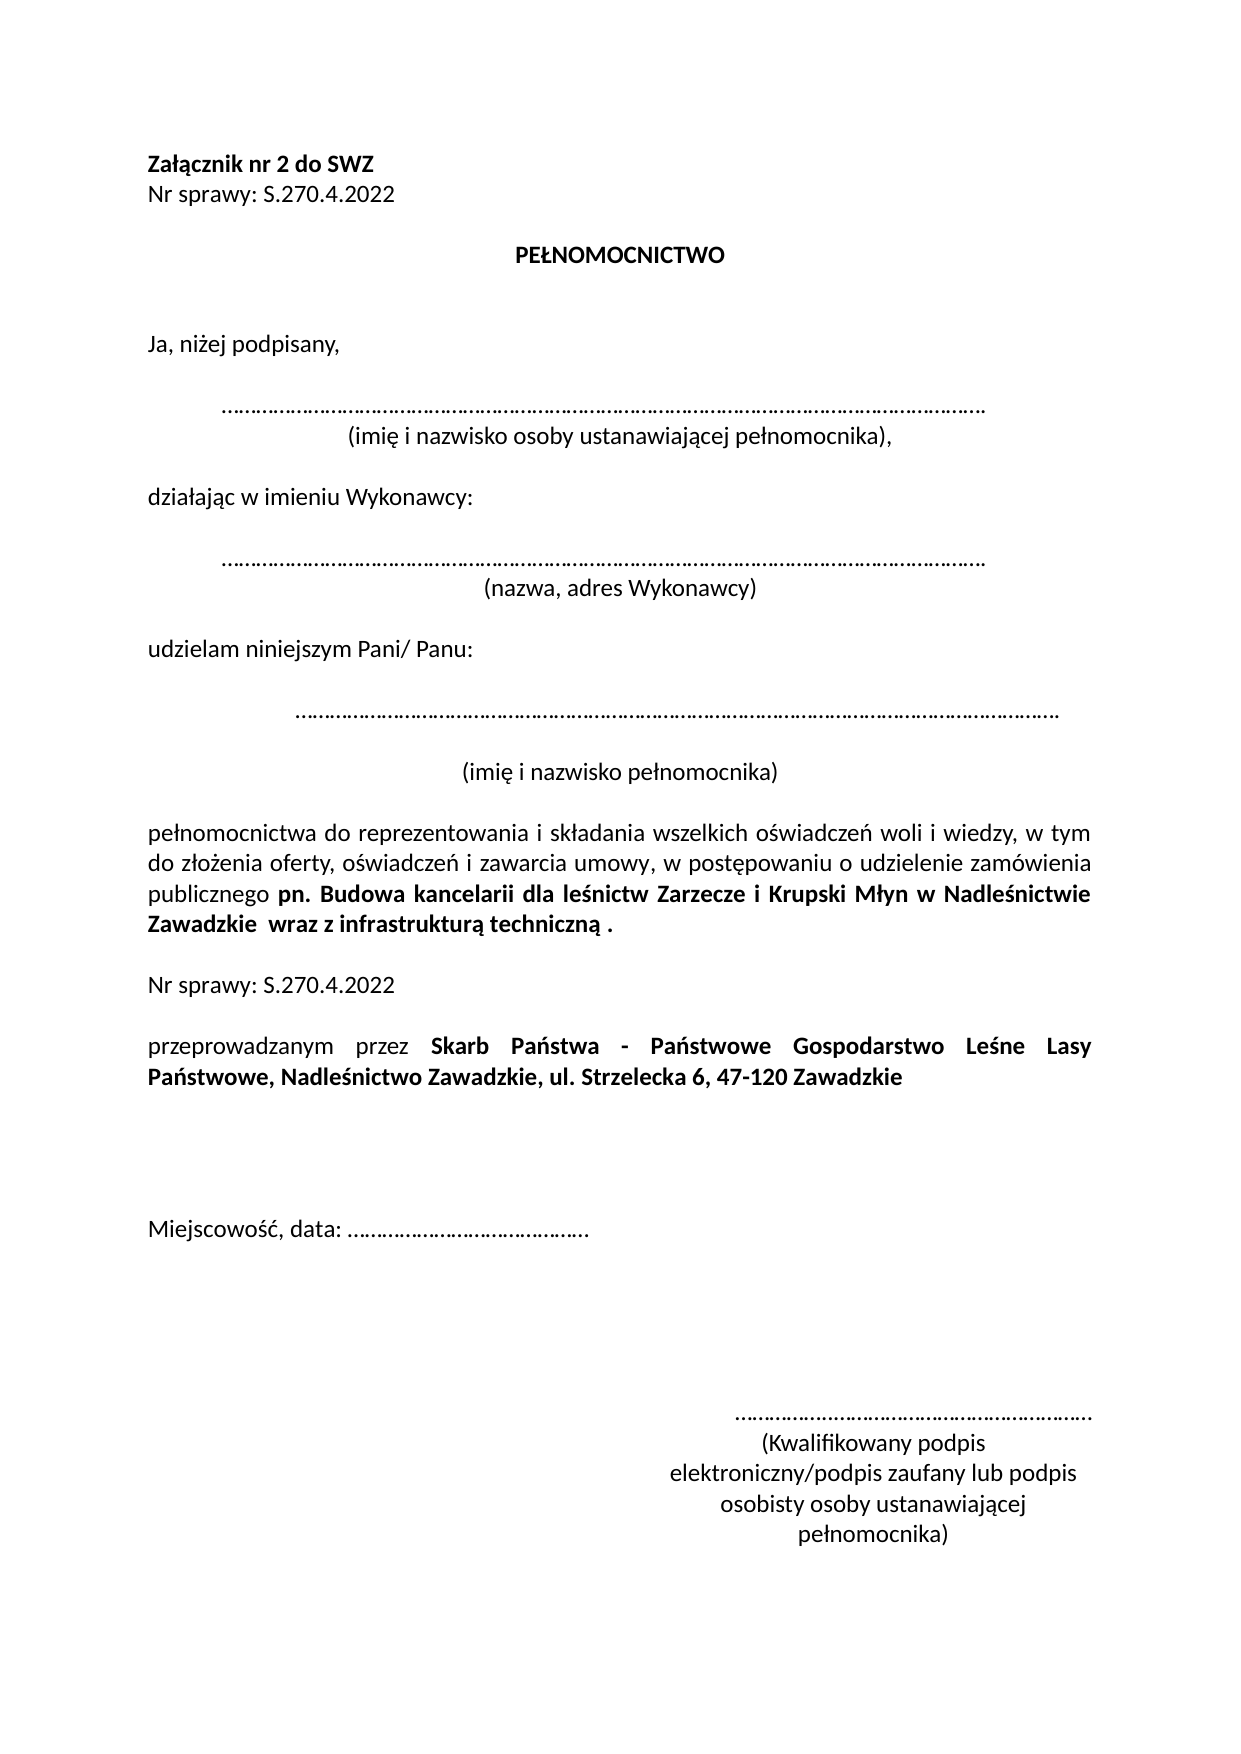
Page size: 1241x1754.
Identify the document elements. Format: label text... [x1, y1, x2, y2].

text ……………………………………………………………………………………………………………………. [148, 542, 1092, 572]
text Nr sprawy: S.270.4.2022 [148, 969, 1092, 1000]
text przeprowadzanym przez Skarb Państwa - Państwowe Gospodarstwo Leśne Lasy Państwowe, Nadleśnictwo Zawadzkie, ul. Strzelecka 6, 47-120 Zawadzkie [148, 1030, 1092, 1091]
text Załącznik nr 2 do SWZ [148, 148, 1092, 178]
text (imię i nazwisko pełnomocnika) [148, 756, 1092, 786]
text Nr sprawy: S.270.4.2022 [148, 178, 1092, 209]
text działając w imieniu Wykonawcy: [148, 481, 1092, 511]
text Miejscowość, data: …………………………………… [148, 1213, 1092, 1244]
text pełnomocnictwa do reprezentowania i składania wszelkich oświadczeń woli i wiedzy, w tym do złożenia oferty, oświadczeń i zawarcia umowy, w postępowaniu o udzielenie zamówienia publicznego pn. Budowa kancelarii dla leśnictw Zarzecze i Krupski Młyn w Nadleśnictwie Zawadzkie wraz z infrastrukturą techniczną . [148, 817, 1092, 939]
text ……………..……………………………………… [654, 1397, 1092, 1427]
text (imię i nazwisko osoby ustanawiającej pełnomocnika), [148, 420, 1092, 450]
text ……………………………………………………………………………………………………………………. [148, 389, 1092, 420]
text (Kwalifikowany podpis elektroniczny/podpis zaufany lub podpis osobisty osoby ustanawiającej pełnomocnika) [654, 1427, 1092, 1549]
text (nazwa, adres Wykonawcy) [148, 572, 1092, 603]
text udzielam niniejszym Pani/ Panu: [148, 633, 1092, 664]
text Ja, niżej podpisany, [148, 328, 1092, 359]
text PEŁNOMOCNICTWO [148, 239, 1092, 270]
text ……………………………………………………………………………………………………………………. [148, 694, 1092, 725]
